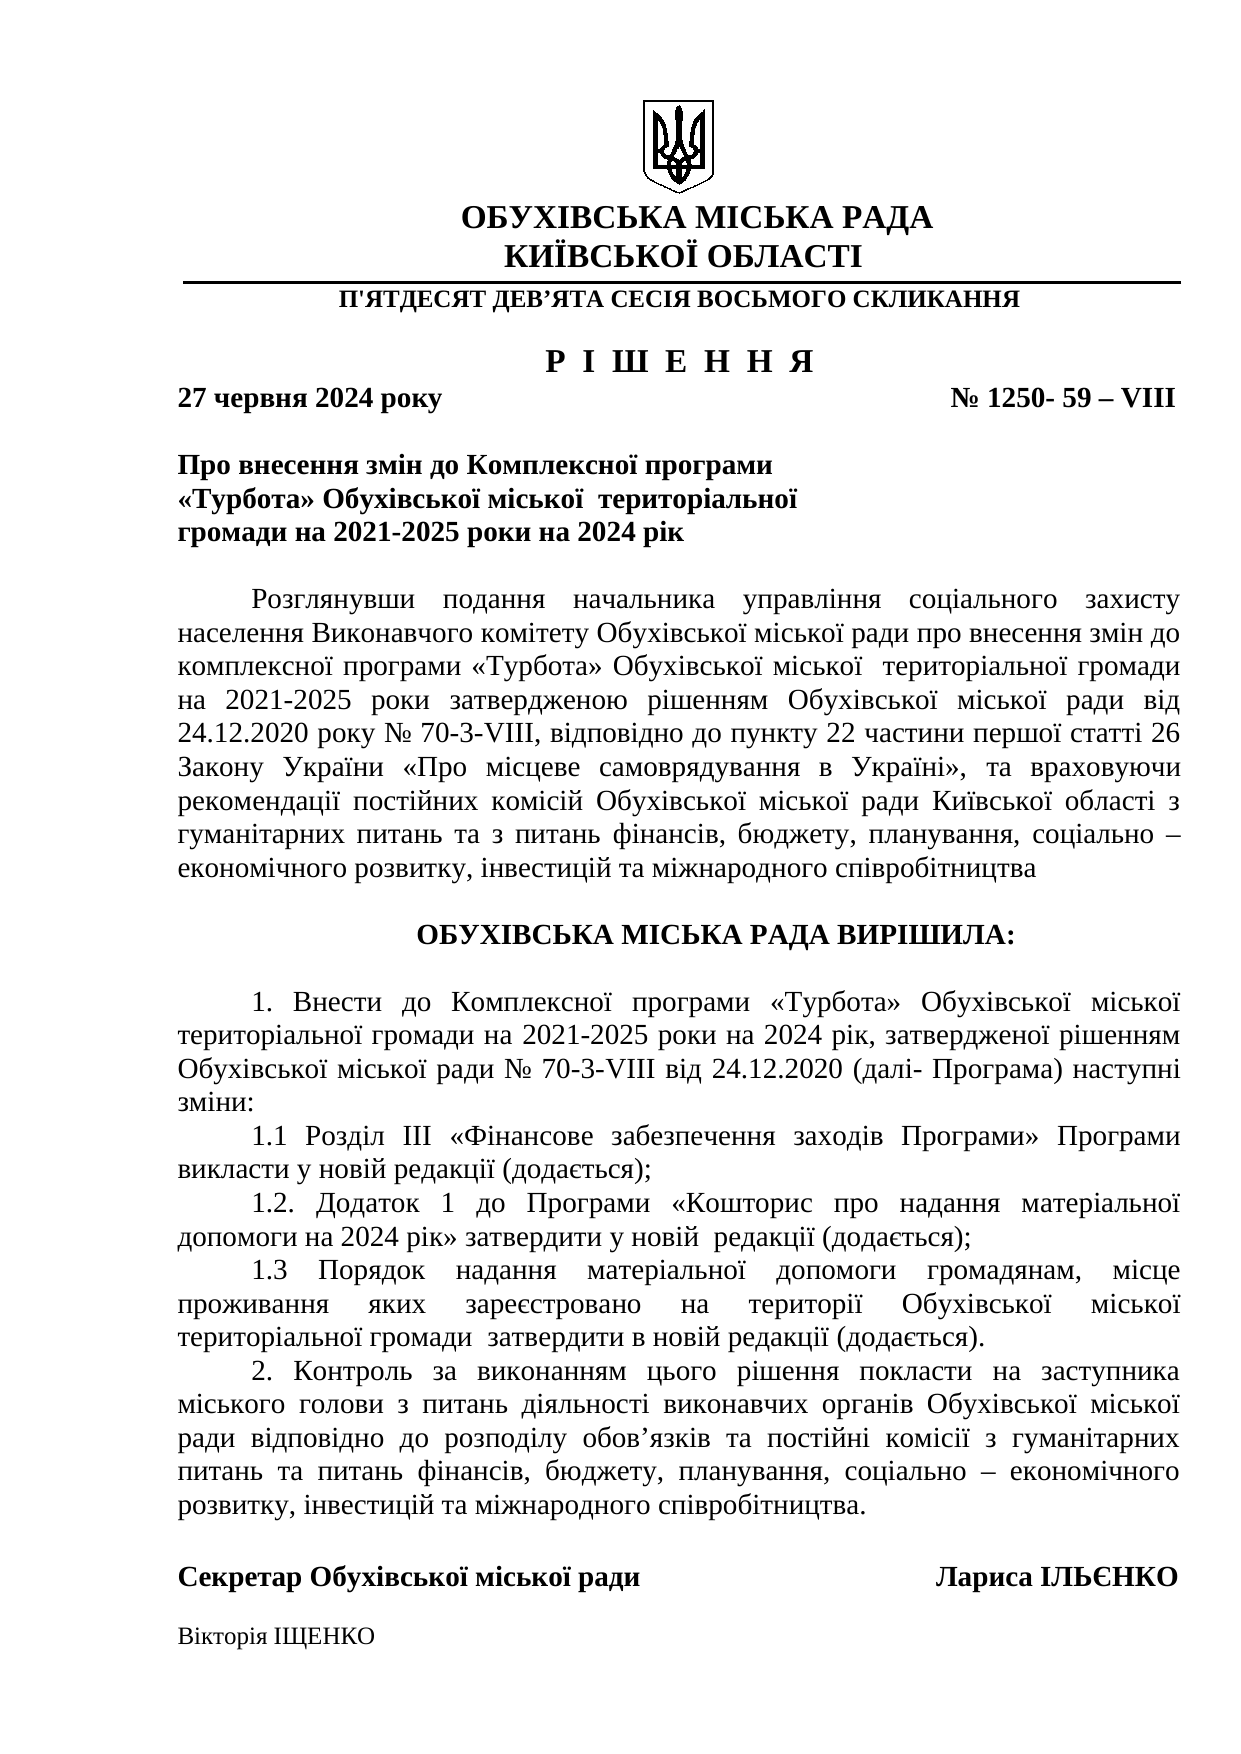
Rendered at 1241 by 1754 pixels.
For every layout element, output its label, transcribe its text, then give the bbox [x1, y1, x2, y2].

text громади на 2021-2025 роки на 2024 рік [177, 514, 1181, 548]
text Секретар Обухівської міської ради Лариса ІЛЬЄНКО [177, 1559, 1181, 1592]
text Про внесення змін до Комплексної програми [177, 447, 1181, 481]
text Р І Ш Е Н Н Я [177, 342, 1181, 380]
text КИЇВСЬКОЇ ОБЛАСТІ [177, 236, 1181, 274]
text «Турбота» Обухівської міської територіальної [177, 481, 1181, 514]
text 27 червня 2024 року № 1250- 59 – VІІІ [177, 380, 1181, 414]
text ОБУХІВСЬКА МІСЬКА РАДА ВИРІШИЛА: [177, 917, 1181, 950]
text 1.3 Порядок надання матеріальної допомоги громадянам, місце проживання яких зареєстровано на території Обухівської міської територіальної громади затвердити в новій редакції (додається). [177, 1252, 1181, 1353]
text Розглянувши подання начальника управління соціального захисту населення Виконавчого комітету Обухівської міської ради про внесення змін до комплексної програми «Турбота» Обухівської міської територіальної громади на 2021-2025 роки затвердженою рішенням Обухівської міської ради від 24.12.2020 року № 70-3-VIII, відповідно до пункту 22 частини першої статті 26 Закону України «Про місцеве самоврядування в Україні», та враховуючи рекомендації постійних комісій Обухівської міської ради Київської області з гуманітарних питань та з питань фінансів, бюджету, планування, соціально – економічного розвитку, інвестицій та міжнародного співробітництва [177, 581, 1181, 883]
text 1.2. Додаток 1 до Програми «Кошторис про надання матеріальної допомоги на 2024 рік» затвердити у новій редакції (додається); [177, 1185, 1181, 1252]
text П'ЯТДЕСЯТ ДЕВ’ЯТА СЕСІЯ ВОСЬМОГО СКЛИКАННЯ [177, 284, 1181, 313]
text ОБУХІВСЬКА МІСЬКА РАДА [327, 198, 1181, 236]
text 1.1 Розділ III «Фінансове забезпечення заходів Програми» Програми викласти у новій редакції (додається); [177, 1118, 1181, 1185]
text 1. Внести до Комплексної програми «Турбота» Обухівської міської територіальної громади на 2021-2025 роки на 2024 рік, затвердженої рішенням Обухівської міської ради № 70-3-VIII від 24.12.2020 (далі- Програма) наступні зміни: [177, 984, 1181, 1118]
text 2. Контроль за виконанням цього рішення покласти на заступника міського голови з питань діяльності виконавчих органів Обухівської міської ради відповідно до розподілу обов’язків та постійні комісії з гуманітарних питань та питань фінансів, бюджету, планування, соціально – економічного розвитку, інвестицій та міжнародного співробітництва. [177, 1353, 1181, 1521]
text Вікторія ІЩЕНКО [177, 1621, 1167, 1650]
